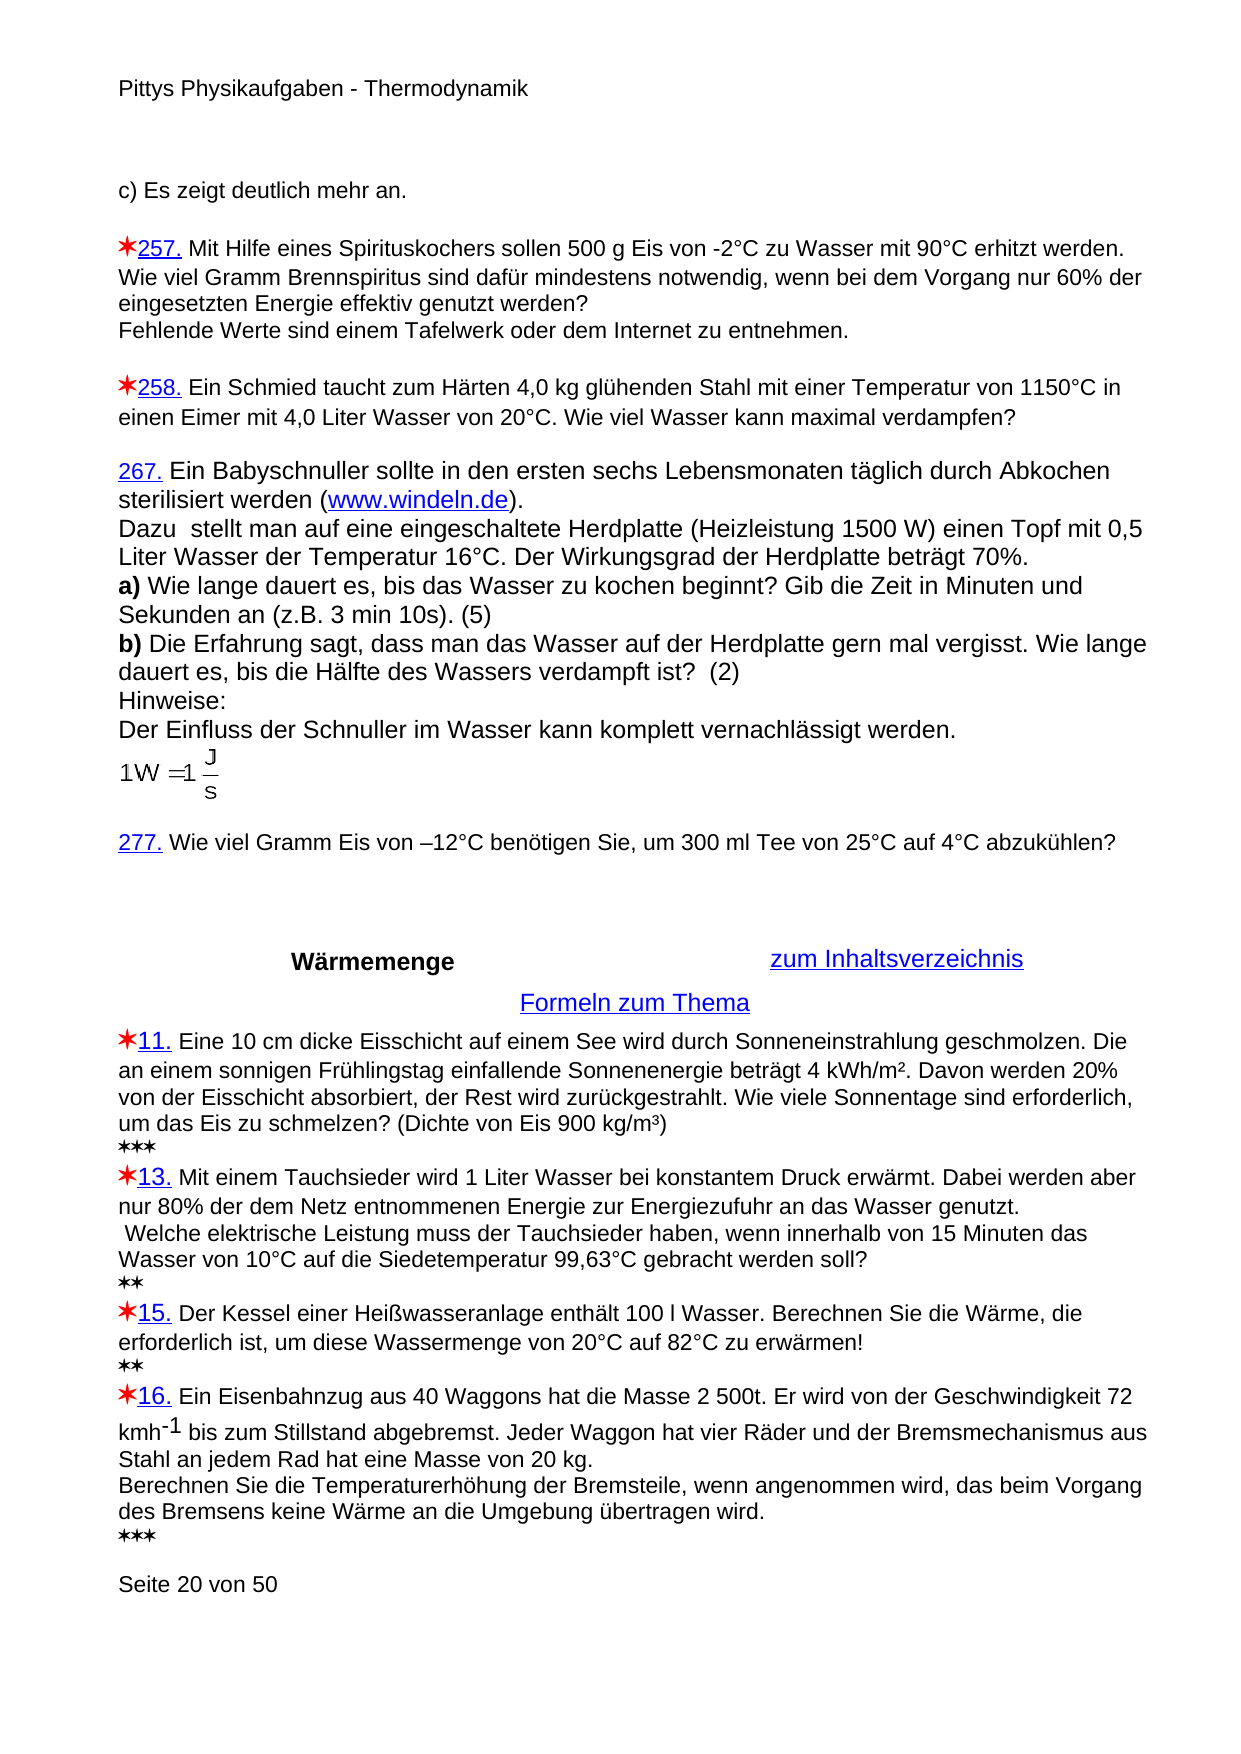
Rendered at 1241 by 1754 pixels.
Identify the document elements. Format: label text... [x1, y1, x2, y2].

text 267. Ein Babyschnuller sollte in den ersten sechs Lebensmonaten täglich durch Abkochen sterilisiert werden (www.windeln.de). [118, 456, 1152, 514]
text b) Die Erfahrung sagt, dass man das Wasser auf der Herdplatte gern mal vergisst. Wie lange dauert es, bis die Hälfte des Wassers verdampft ist? (2) [118, 629, 1152, 686]
text 257. Mit Hilfe eines Spirituskochers sollen 500 g Eis von -2°C zu Wasser mit 90°C erhitzt werden. Wie viel Gramm Brennspiritus sind dafür mindestens notwendig, wenn bei dem Vorgang nur 60% der eingesetzten Energie effektiv genutzt werden? [118, 230, 1152, 317]
text 11. Eine 10 cm dicke Eisschicht auf einem See wird durch Sonneneinstrahlung geschmolzen. Die an einem sonnigen Frühlingstag einfallende Sonnenenergie beträgt 4 kWh/m². Davon werden 20% von der Eisschicht absorbiert, der Rest wird zurückgestrahlt. Wie viele Sonnentage sind erforderlich, um das Eis zu schmelzen? (Dichte von Eis 900 kg/m³) [118, 1023, 1152, 1159]
text 277. Wie viel Gramm Eis von –12°C benötigen Sie, um 300 ml Tee von 25°C auf 4°C abzukühlen? [118, 829, 1152, 855]
text 15. Der Kessel einer Heißwasseranlage enthält 100 l Wasser. Berechnen Sie die Wärme, die erforderlich ist, um diese Wassermenge von 20°C auf 82°C zu erwärmen! [118, 1295, 1152, 1378]
text 16. Ein Eisenbahnzug aus 40 Waggons hat die Masse 2 500t. Er wird von der Geschwindigkeit 72 kmh-1 bis zum Stillstand abgebremst. Jeder Waggon hat vier Räder und der Bremsmechanismus aus Stahl an jedem Rad hat eine Masse von 20 kg. Berechnen Sie die Temperaturerhöhung der Bremsteile, wenn angenommen wird, das beim Vorgang des Bremsens keine Wärme an die Umgebung übertragen wird. [118, 1378, 1152, 1547]
text Hinweise: [118, 686, 1152, 715]
text Dazu stellt man auf eine eingeschaltete Herdplatte (Heizleistung 1500 W) einen Topf mit 0,5 Liter Wasser der Temperatur 16°C. Der Wirkungsgrad der Herdplatte beträgt 70%. [118, 514, 1152, 571]
text a) Wie lange dauert es, bis das Wasser zu kochen beginnt? Gib die Zeit in Minuten und Sekunden an (z.B. 3 min 10s). (5) [118, 571, 1152, 629]
text Fehlende Werte sind einem Tafelwerk oder dem Internet zu entnehmen. [118, 317, 1152, 343]
text 13. Mit einem Tauchsieder wird 1 Liter Wasser bei konstantem Druck erwärmt. Dabei werden aber nur 80% der dem Netz entnommenen Energie zur Energiezufuhr an das Wasser genutzt. Welche elektrische Leistung muss der Tauchsieder haben, wenn innerhalb von 15 Minuten das Wasser von 10°C auf die Siedetemperatur 99,63°C gebracht werden soll? [118, 1159, 1152, 1295]
text Der Einfluss der Schnuller im Wasser kann komplett vernachlässigt werden. [118, 715, 1152, 744]
text c) Es zeigt deutlich mehr an. [118, 177, 1152, 203]
table_header zum Inhaltsverzeichnis [635, 935, 1159, 982]
text 258. Ein Schmied taucht zum Härten 4,0 kg glühenden Stahl mit einer Temperatur von 1150°C in einen Eimer mit 4,0 Liter Wasser von 20°C. Wie viel Wasser kann maximal verdampfen? [118, 369, 1152, 430]
table_cell Formeln zum Thema [111, 982, 1159, 1023]
table_header Wärmemenge [111, 935, 635, 982]
